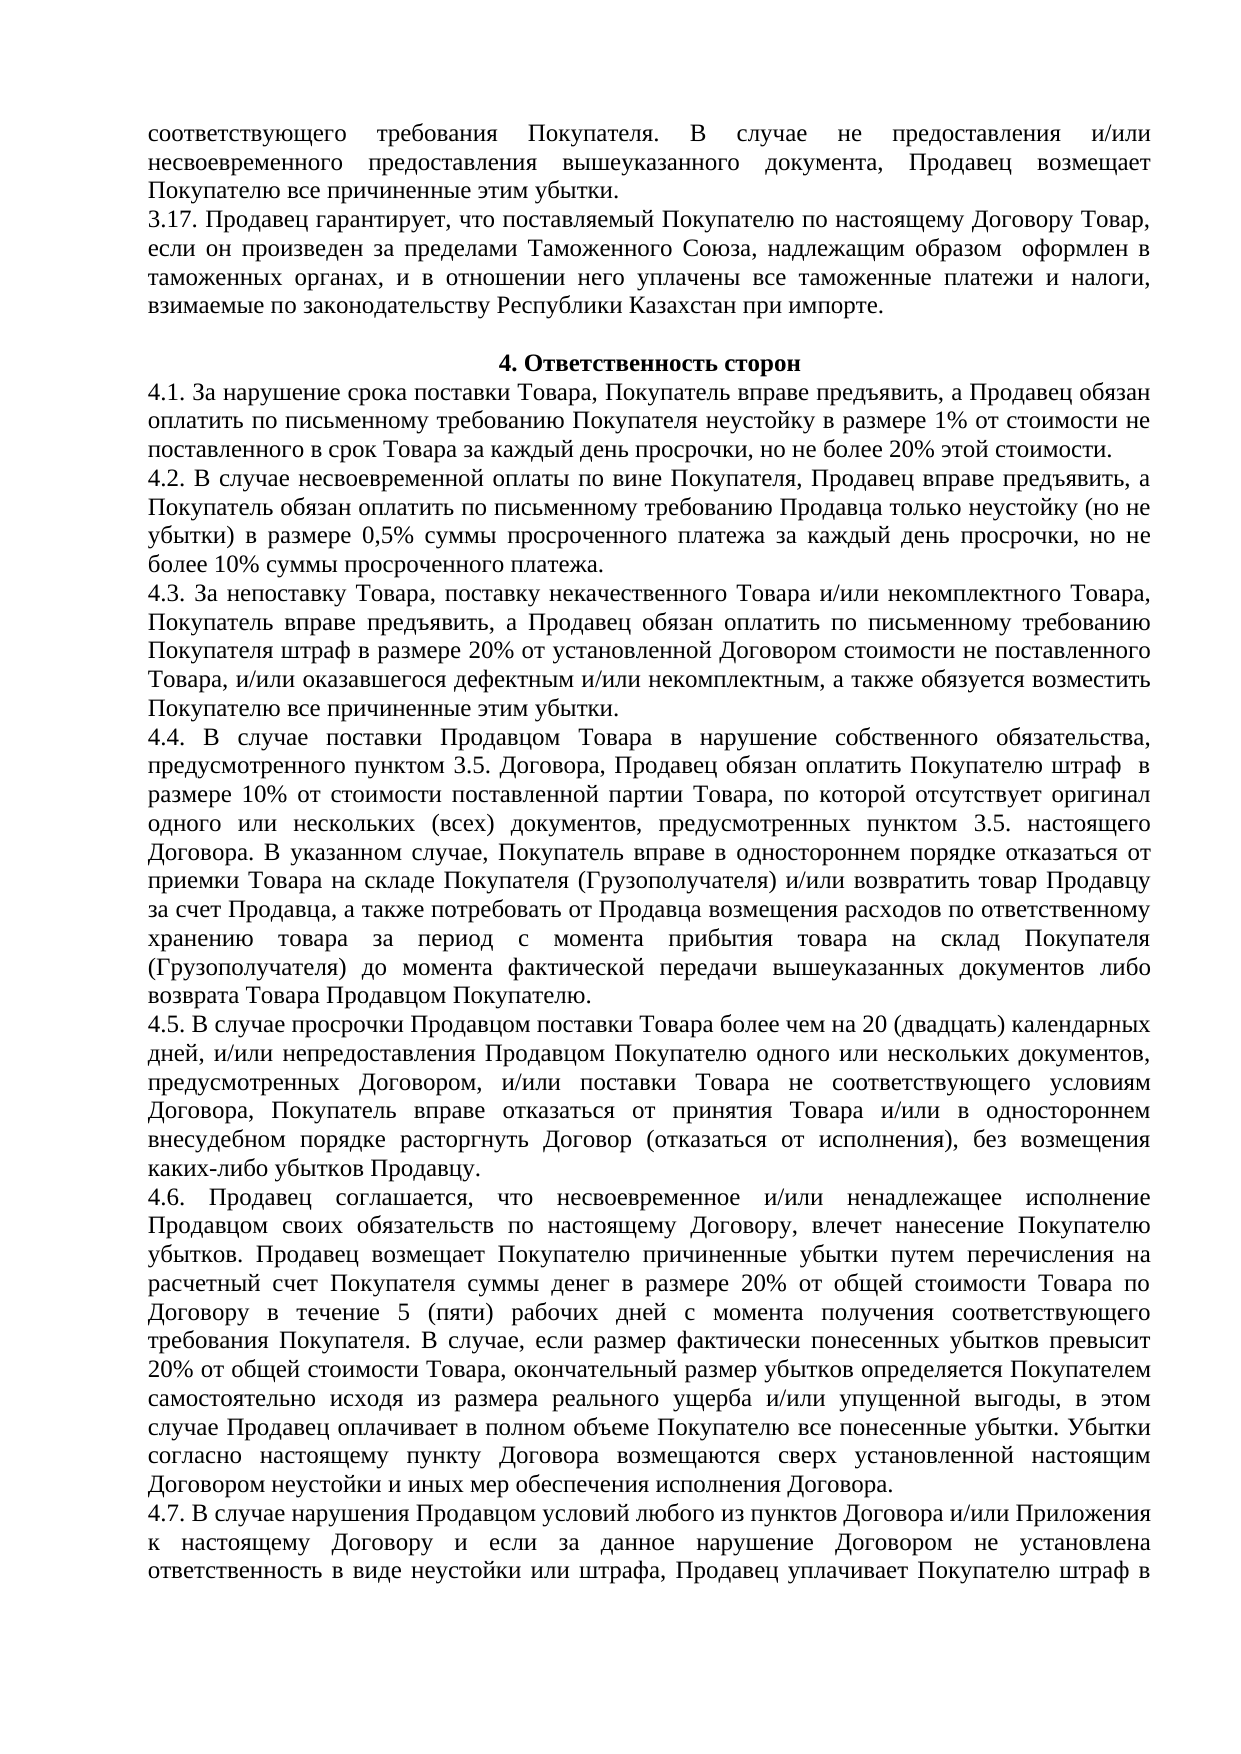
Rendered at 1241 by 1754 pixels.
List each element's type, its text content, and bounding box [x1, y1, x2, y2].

text 4. Ответственность сторон [148, 348, 1152, 377]
text 4.2. В случае несвоевременной оплаты по вине Покупателя, Продавец вправе предъявить, а Покупатель обязан оплатить по письменному требованию Продавца только неустойку (но не убытки) в размере 0,5% суммы просроченного платежа за каждый день просрочки, но не более 10% суммы просроченного платежа. [148, 463, 1152, 578]
text 4.6. Продавец соглашается, что несвоевременное и/или ненадлежащее исполнение Продавцом своих обязательств по настоящему Договору, влечет нанесение Покупателю убытков. Продавец возмещает Покупателю причиненные убытки путем перечисления на расчетный счет Покупателя суммы денег в размере 20% от общей стоимости Товара по Договору в течение 5 (пяти) рабочих дней с момента получения соответствующего требования Покупателя. В случае, если размер фактически понесенных убытков превысит 20% от общей стоимости Товара, окончательный размер убытков определяется Покупателем самостоятельно исходя из размера реального ущерба и/или упущенной выгоды, в этом случае Продавец оплачивает в полном объеме Покупателю все понесенные убытки. Убытки согласно настоящему пункту Договора возмещаются сверх установленной настоящим Договором неустойки и иных мер обеспечения исполнения Договора. [148, 1182, 1152, 1498]
text 4.3. За непоставку Товара, поставку некачественного Товара и/или некомплектного Товара, Покупатель вправе предъявить, а Продавец обязан оплатить по письменному требованию Покупателя штраф в размере 20% от установленной Договором стоимости не поставленного Товара, и/или оказавшегося дефектным и/или некомплектным, а также обязуется возместить Покупателю все причиненные этим убытки. [148, 578, 1152, 722]
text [148, 1498, 1152, 1584]
text 4.4. В случае поставки Продавцом Товара в нарушение собственного обязательства, предусмотренного пунктом 3.5. Договора, Продавец обязан оплатить Покупателю штраф в размере 10% от стоимости поставленной партии Товара, по которой отсутствует оригинал одного или нескольких (всех) документов, предусмотренных пунктом 3.5. настоящего Договора. В указанном случае, Покупатель вправе в одностороннем порядке отказаться от приемки Товара на складе Покупателя (Грузополучателя) и/или возвратить товар Продавцу за счет Продавца, а также потребовать от Продавца возмещения расходов по ответственному хранению товара за период с момента прибытия товара на склад Покупателя (Грузополучателя) до момента фактической передачи вышеуказанных документов либо возврата Товара Продавцом Покупателю. [148, 722, 1152, 1009]
text 3.17. Продавец гарантирует, что поставляемый Покупателю по настоящему Договору Товар, если он произведен за пределами Таможенного Союза, надлежащим образом оформлен в таможенных органах, и в отношении него уплачены все таможенные платежи и налоги, взимаемые по законодательству Республики Казахстан при импорте. [148, 204, 1152, 319]
text 4.5. В случае просрочки Продавцом поставки Товара более чем на 20 (двадцать) календарных дней, и/или непредоставления Продавцом Покупателю одного или нескольких документов, предусмотренных Договором, и/или поставки Товара не соответствующего условиям Договора, Покупатель вправе отказаться от принятия Товара и/или в одностороннем внесудебном порядке расторгнуть Договор (отказаться от исполнения), без возмещения каких-либо убытков Продавцу. [148, 1009, 1152, 1182]
text 4.1. За нарушение срока поставки Товара, Покупатель вправе предъявить, а Продавец обязан оплатить по письменному требованию Покупателя неустойку в размере 1% от стоимости не поставленного в срок Товара за каждый день просрочки, но не более 20% этой стоимости. [148, 377, 1152, 463]
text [148, 118, 1152, 204]
